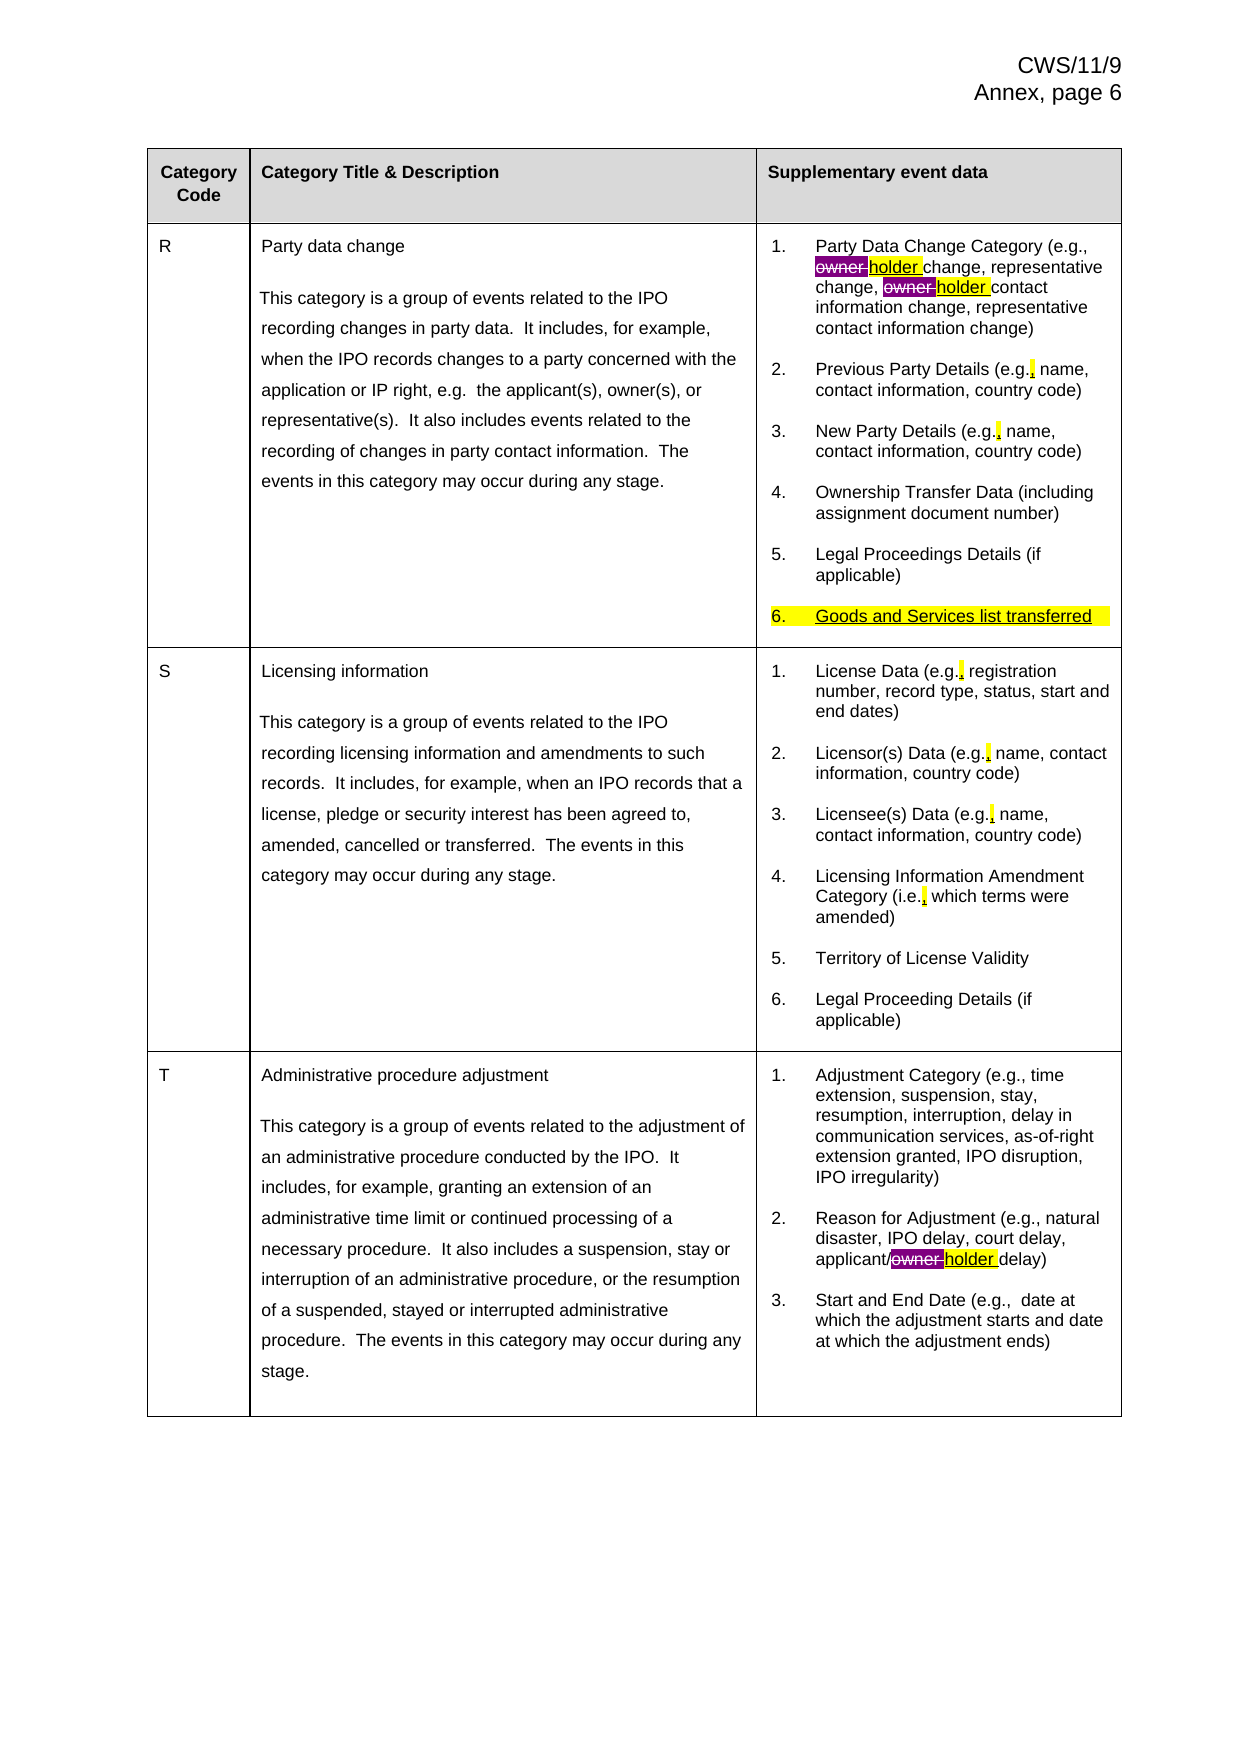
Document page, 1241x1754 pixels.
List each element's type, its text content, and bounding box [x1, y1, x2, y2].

table_cell License Data (e.g., registration number, record type, status, start and end dates) Licensor(s) Data (e.g., name, contact information, country code) Licensee(s) Data (e.g., name, contact information, country code) Licensing Information Amendment Category (i.e., which terms were amended) Territory of License Validity Legal Proceeding Details (if applicable) [757, 648, 1121, 1051]
table_cell Adjustment Category (e.g., time extension, suspension, stay, resumption, interruption, delay in communication services, as-of-right extension granted, IPO disruption, IPO irregularity) Reason for Adjustment (e.g., natural disaster, IPO delay, court delay, applicant/owner holder delay) Start and End Date (e.g., date at which the adjustment starts and date at which the adjustment ends) [757, 1052, 1121, 1416]
table_header Category Title & Description [251, 149, 756, 222]
table_header Supplementary event data [757, 149, 1121, 222]
table_cell Licensing information This category is a group of events related to the IPO recording licensing information and amendments to such records. It includes, for example, when an IPO records that a license, pledge or security interest has been agreed to, amended, cancelled or transferred. The events in this category may occur during any stage. [251, 648, 756, 1051]
table_cell S [148, 648, 249, 1051]
table_cell Party Data Change Category (e.g., owner holder change, representative change, owner holder contact information change, representative contact information change) Previous Party Details (e.g., name, contact information, country code) New Party Details (e.g., name, contact information, country code) Ownership Transfer Data (including assignment document number) Legal Proceedings Details (if applicable) Goods and Services list transferred [757, 224, 1121, 647]
table_cell T [148, 1052, 249, 1416]
table_cell R [148, 224, 249, 647]
table_header Category Code [148, 149, 249, 222]
table_cell Party data change This category is a group of events related to the IPO recording changes in party data. It includes, for example, when the IPO records changes to a party concerned with the application or IP right, e.g. the applicant(s), owner(s), or representative(s). It also includes events related to the recording of changes in party contact information. The events in this category may occur during any stage. [251, 224, 756, 647]
table_cell Administrative procedure adjustment This category is a group of events related to the adjustment of an administrative procedure conducted by the IPO. It includes, for example, granting an extension of an administrative time limit or continued processing of a necessary procedure. It also includes a suspension, stay or interruption of an administrative procedure, or the resumption of a suspended, stayed or interrupted administrative procedure. The events in this category may occur during any stage. [251, 1052, 756, 1416]
